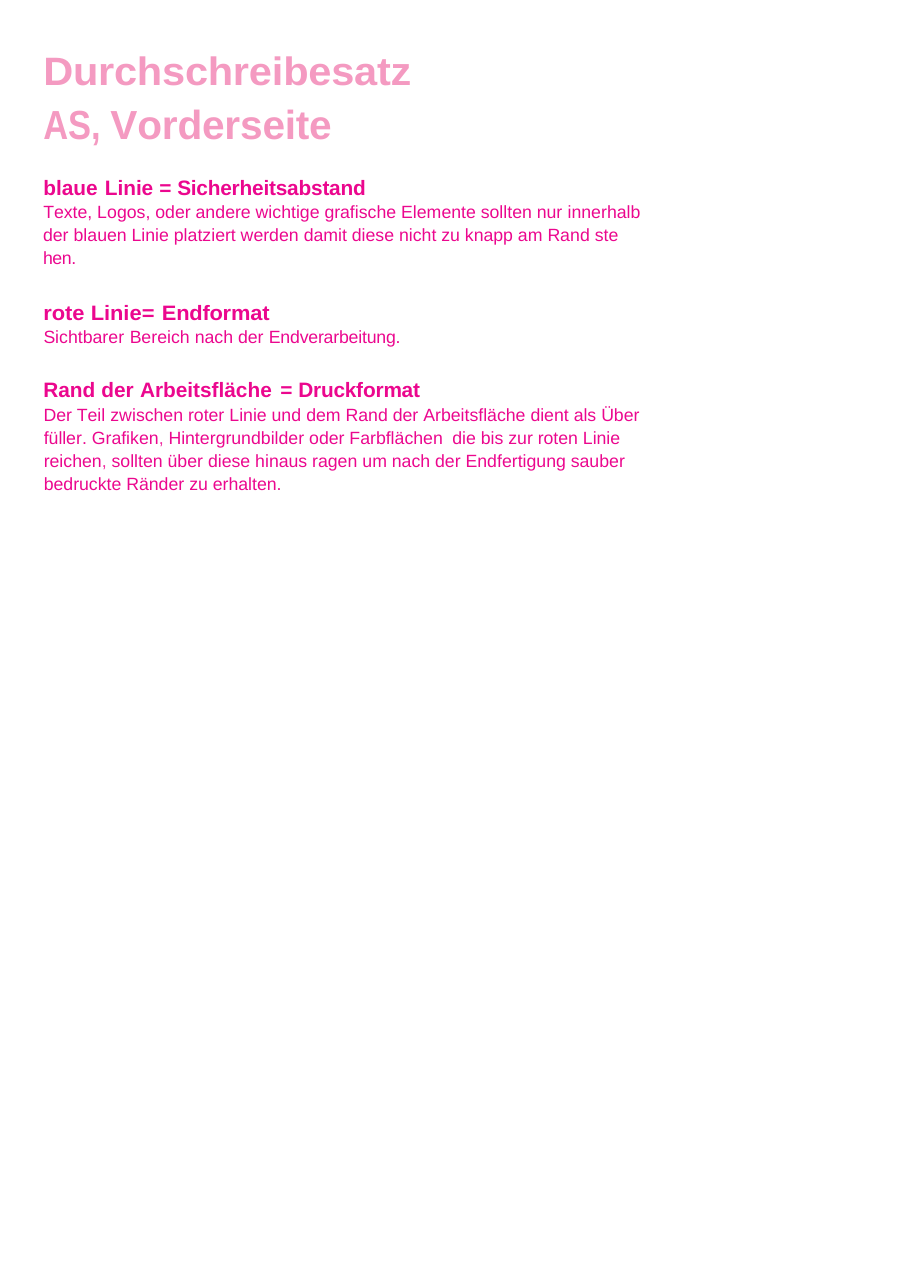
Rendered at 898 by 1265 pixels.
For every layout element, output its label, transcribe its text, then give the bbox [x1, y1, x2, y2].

text Der Teil zwischen roter Linie und dem Rand der Arbeitsfläche dient als Über­ füller. Grafiken, Hintergrundbilder oder Farbflächen die bis zur roten Linie reichen, sollten über diese hinaus ragen um nach der Endfertigung sauber bedruckte Ränder zu erhalten. [43, 404, 655, 494]
text Sichtbarer Bereich nach der Endverarbeitung. [43, 327, 881, 348]
text Texte, Logos, oder andere wichtige grafische Elemente sollten nur innerhalb der blauen Linie platziert werden damit diese nicht zu knapp am Rand ste­ hen. [43, 202, 655, 268]
subtitle AS, Vorderseite [43, 101, 881, 148]
subtitle blaue Linie = Sicherheitsabstand [43, 176, 881, 200]
text Durchschreibesatz [43, 49, 881, 94]
subtitle Rand der Arbeitsfläche = Druckformat [43, 378, 881, 402]
subtitle rote Linie= Endformat [43, 301, 881, 325]
